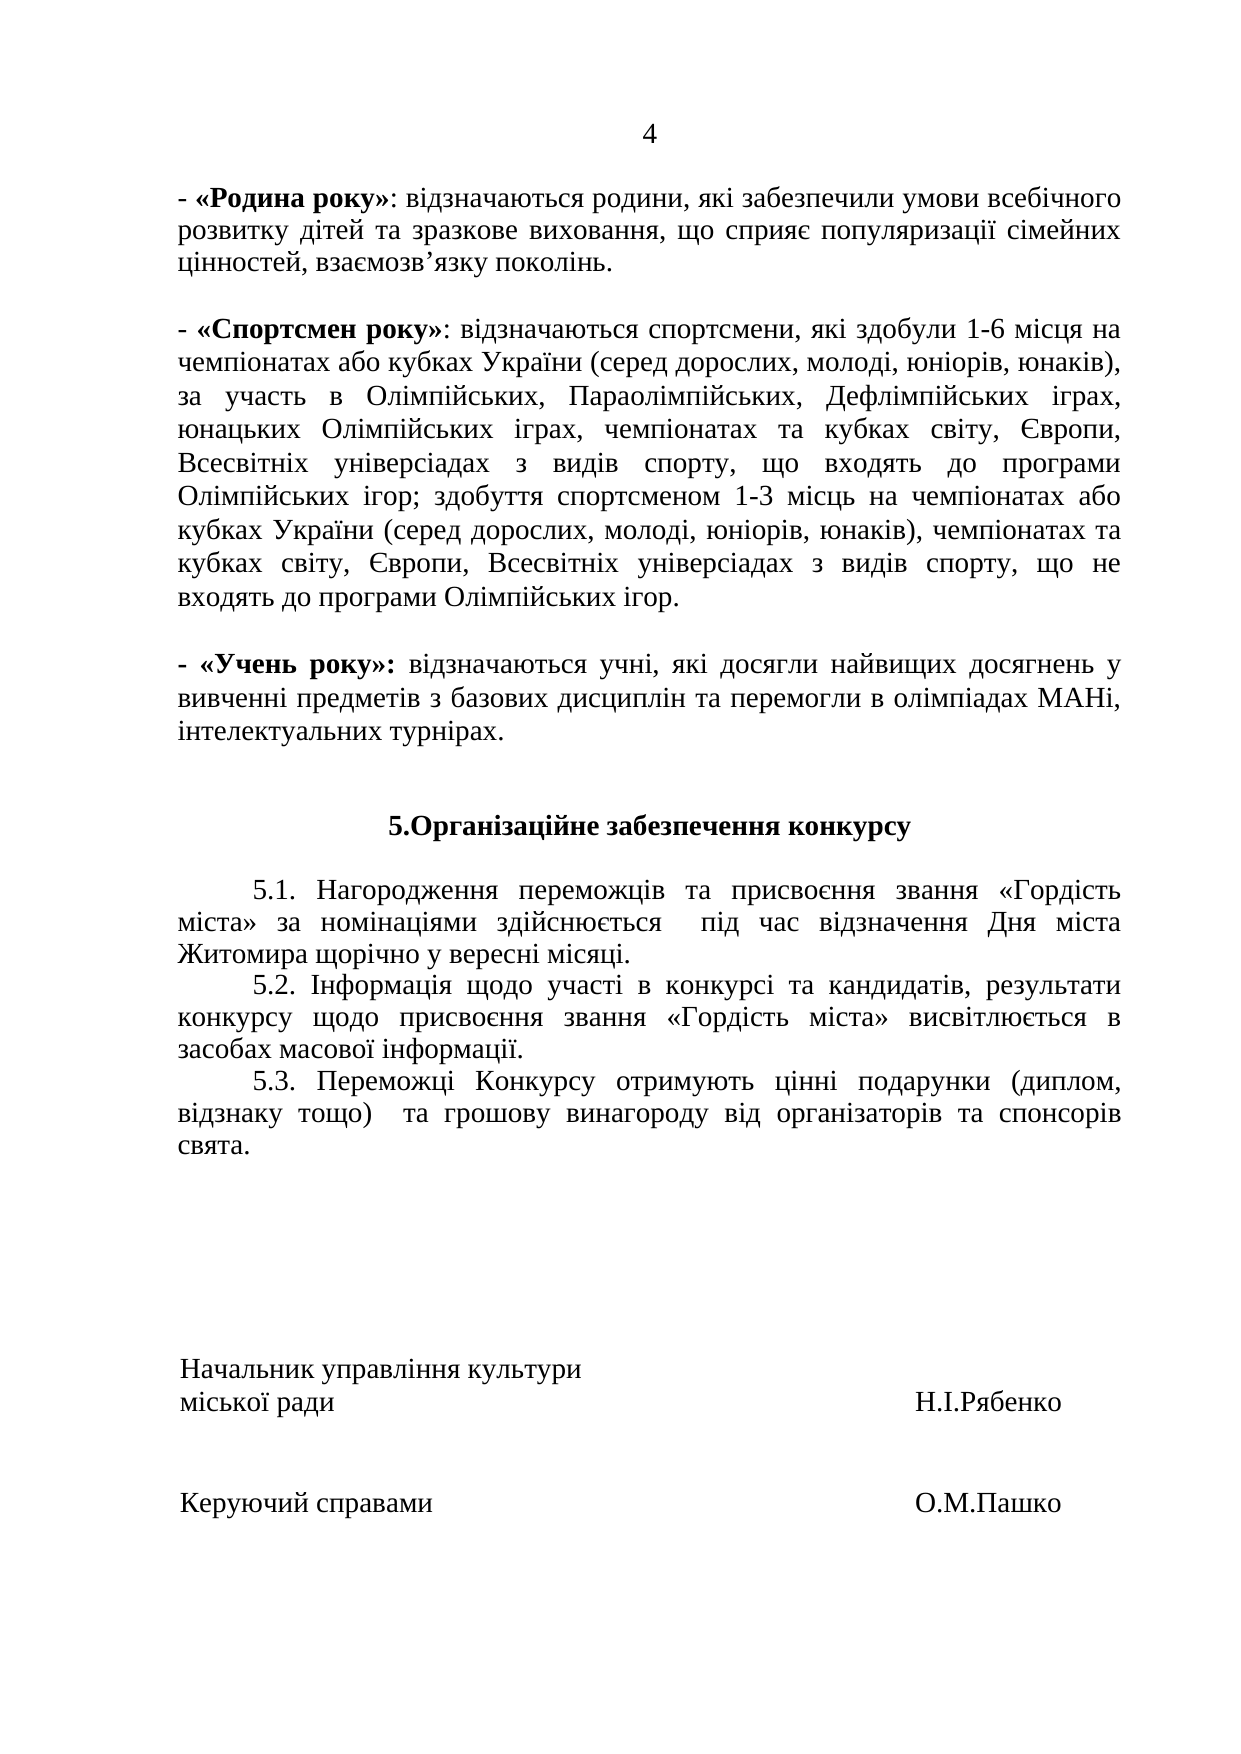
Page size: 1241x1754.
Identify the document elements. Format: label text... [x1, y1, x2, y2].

text - «Родина року»: відзначаються родини, які забезпечили умови всебічного розвитку дітей та зразкове виховання, що сприяє популяризації сімейних цінностей, взаємозв’язку поколінь. [177, 182, 1122, 277]
text 4 [177, 118, 1122, 150]
text Начальник управління культури [177, 1351, 1122, 1384]
text 5.3. Переможці Конкурсу отримують цінні подарунки (диплом, відзнаку тощо) та грошову винагороду від організаторів та спонсорів свята. [177, 1065, 1122, 1160]
text 5.2. Інформація щодо участі в конкурсі та кандидатів, результати конкурсу щодо присвоєння звання «Гордість міста» висвітлюється в засобах масової інформації. [177, 969, 1122, 1065]
text міської ради Н.І.Рябенко [177, 1384, 1122, 1418]
text 5.Організаційне забезпечення конкурсу [177, 810, 1122, 842]
text Керуючий справами О.М.Пашко [177, 1485, 1122, 1519]
text - «Учень року»: відзначаються учні, які досягли найвищих досягнень у вивченні предметів з базових дисциплін та перемогли в олімпіадах МАНі, інтелектуальних турнірах. [177, 646, 1122, 747]
text - «Спортсмен року»: відзначаються спортсмени, які здобули 1-6 місця на чемпіонатах або кубках України (серед дорослих, молоді, юніорів, юнаків), за участь в Олімпійських, Параолімпійських, Дефлімпійських іграх, юнацьких Олімпійських іграх, чемпіонатах та кубках світу, Європи, Всесвітніх універсіадах з видів спорту, що входять до програми Олімпійських ігор; здобуття спортсменом 1-3 місць на чемпіонатах або кубках України (серед дорослих, молоді, юніорів, юнаків), чемпіонатах та кубках світу, Європи, Всесвітніх універсіадах з видів спорту, що не входять до програми Олімпійських ігор. [177, 311, 1122, 613]
text 5.1. Нагородження переможців та присвоєння звання «Гордість міста» за номінаціями здійснюється під час відзначення Дня міста Житомира щорічно у вересні місяці. [177, 874, 1122, 969]
